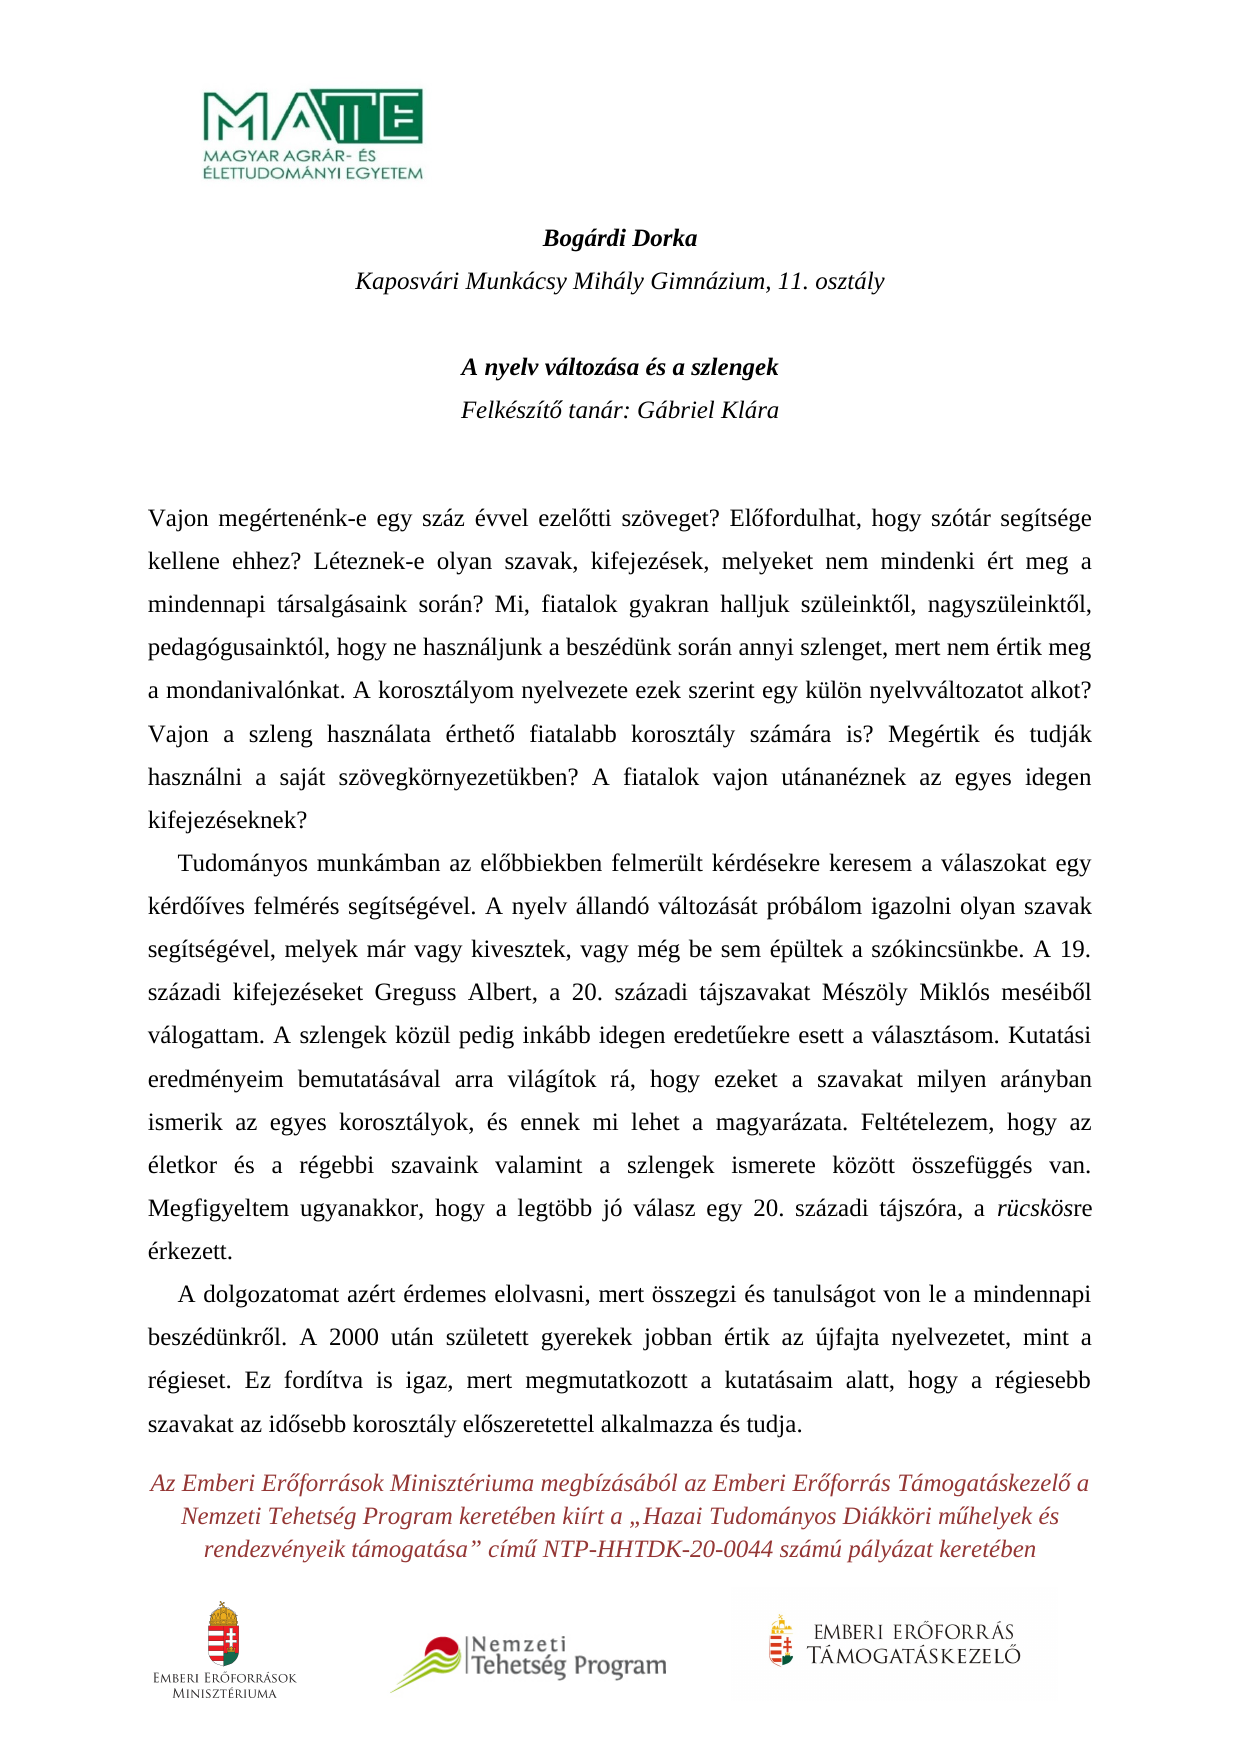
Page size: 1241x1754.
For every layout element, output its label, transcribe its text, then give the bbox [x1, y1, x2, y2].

text A dolgozatomat azért érdemes elolvasni, mert összegzi és tanulságot von le a mindennapi beszédünkről. A 2000 után született gyerekek jobban értik az újfajta nyelvezetet, mint a régieset. Ez fordítva is igaz, mert megmutatkozott a kutatásaim alatt, hogy a régiesebb szavakat az idősebb korosztály előszeretettel alkalmazza és tudja. [148, 1279, 1093, 1437]
text A nyelv változása és a szlengek [148, 352, 1093, 381]
text Kaposvári Munkácsy Mihály Gimnázium, 11. osztály [148, 266, 1093, 295]
text Felkészítő tanár: Gábriel Klára [148, 395, 1093, 424]
picture [379, 1625, 679, 1701]
picture [147, 44, 479, 223]
picture [152, 1601, 297, 1701]
text Vajon megértenénk-e egy száz évvel ezelőtti szöveget? Előfordulhat, hogy szótár segítsége kellene ehhez? Léteznek-e olyan szavak, kifejezések, melyeket nem mindenki ért meg a mindennapi társalgásaink során? Mi, fiatalok gyakran halljuk szüleinktől, nagyszüleinktől, pedagógusainktól, hogy ne használjunk a beszédünk során annyi szlenget, mert nem értik meg a mondanivalónkat. A korosztályom nyelvezete ezek szerint egy külön nyelvváltozatot alkot? Vajon a szleng használata érthető fiatalabb korosztály számára is? Megértik és tudják használni a saját szövegkörnyezetükben? A fiatalok vajon utánanéznek az egyes idegen kifejezéseknek? [148, 503, 1093, 834]
picture [730, 1587, 1058, 1701]
text Bogárdi Dorka [148, 223, 1093, 252]
text Tudományos munkámban az előbbiekben felmerült kérdésekre keresem a válaszokat egy kérdőíves felmérés segítségével. A nyelv állandó változását próbálom igazolni olyan szavak segítségével, melyek már vagy kivesztek, vagy még be sem épültek a szókincsünkbe. A 19. századi kifejezéseket Greguss Albert, a 20. századi tájszavakat Mészöly Miklós meséiből válogattam. A szlengek közül pedig inkább idegen eredetűekre esett a választásom. Kutatási eredményeim bemutatásával arra világítok rá, hogy ezeket a szavakat milyen arányban ismerik az egyes korosztályok, és ennek mi lehet a magyarázata. Feltételezem, hogy az életkor és a régebbi szavaink valamint a szlengek ismerete között összefüggés van. Megfigyeltem ugyanakkor, hogy a legtöbb jó válasz egy 20. századi tájszóra, a rücskösre érkezett. [148, 848, 1093, 1265]
